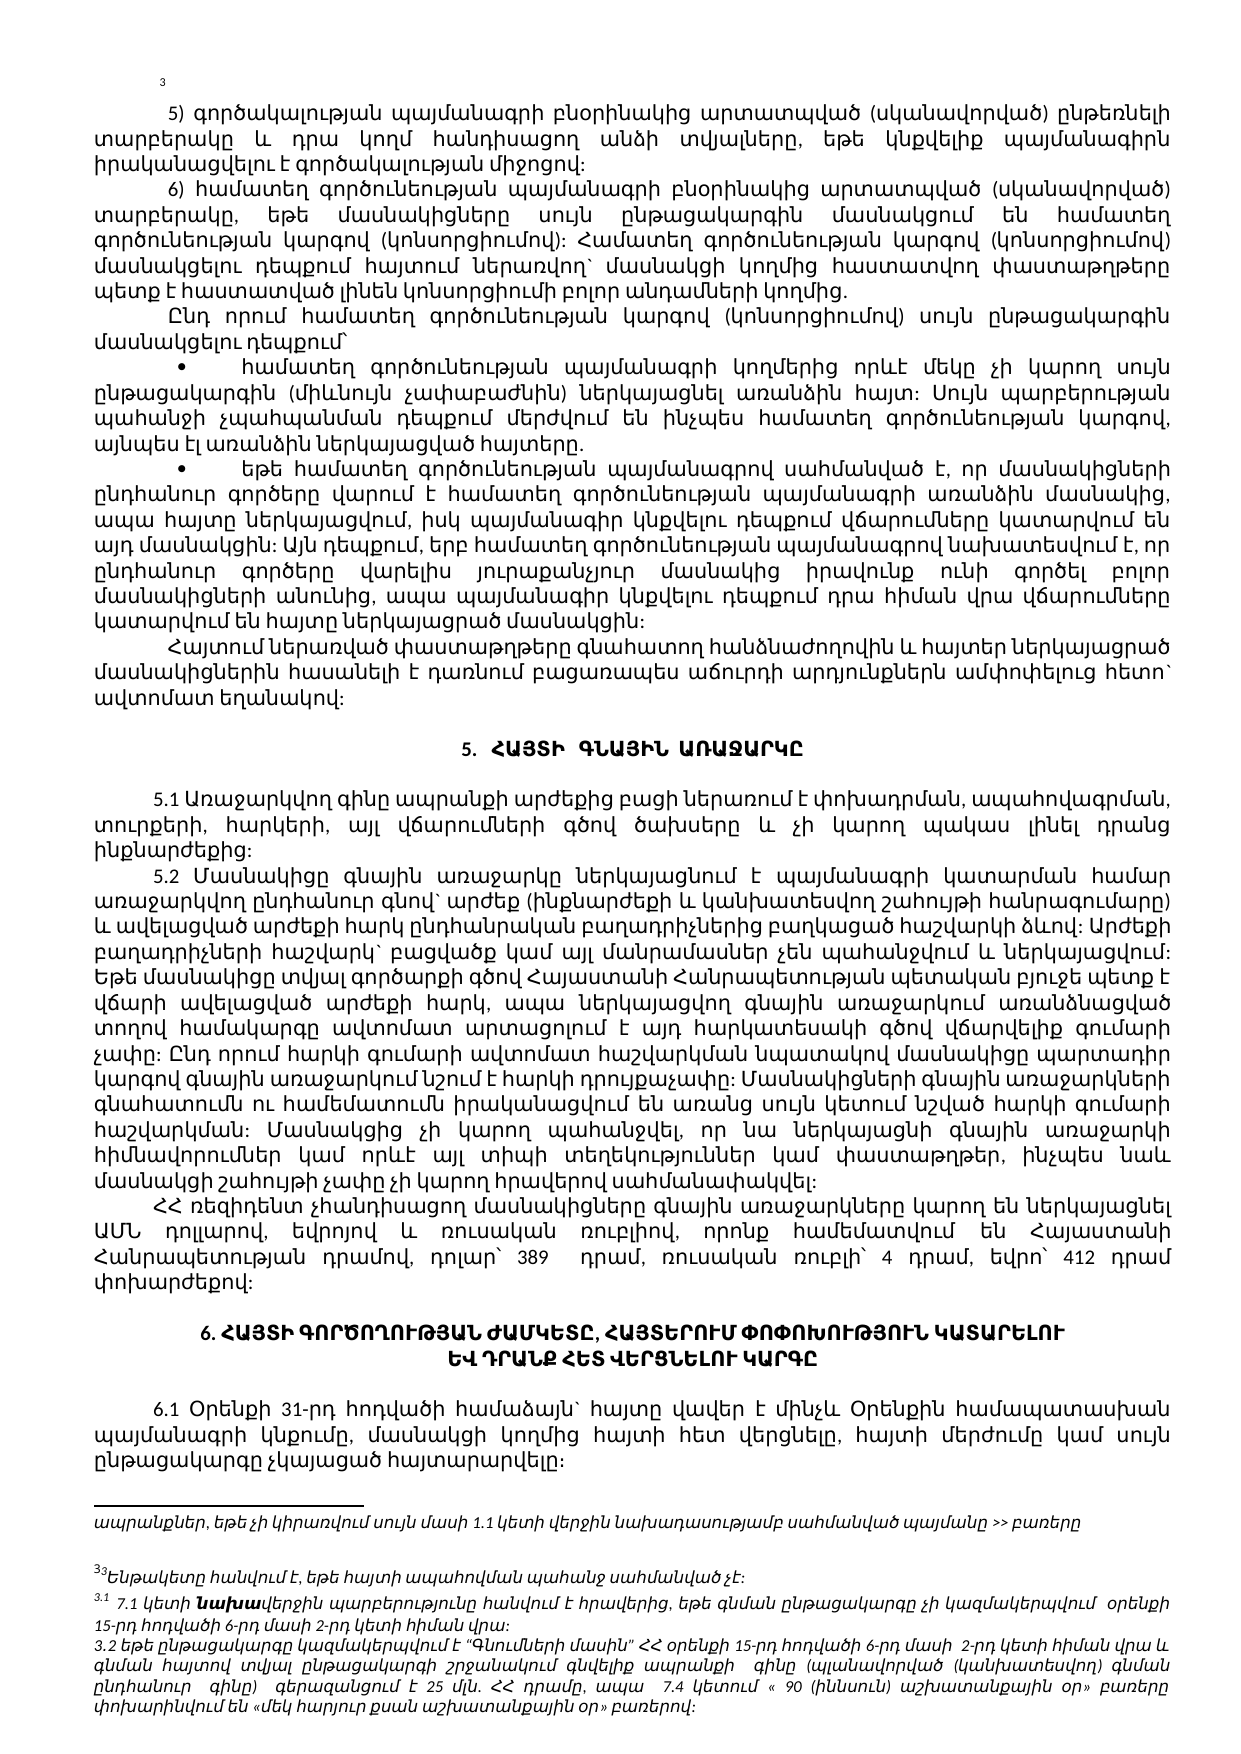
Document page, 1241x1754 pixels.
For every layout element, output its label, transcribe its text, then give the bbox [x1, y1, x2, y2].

text 5. ՀԱՅՏԻ ԳՆԱՅԻՆ ԱՌԱՋԱՐԿԸ [94, 736, 1171, 761]
list համատեղ գործունեության պայմանագրի կողմերից որևէ մեկը չի կարող սույն ընթացակարգին (միևնույն չափաբաժնին) ներկայացնել առանձին հայտ: Սույն պարբերության պահանջի չպահպանման դեպքում մերժվում են ինչպես համատեղ գործունեության կարգով, այնպես էլ առանձին ներկայացված հայտերը. [94, 354, 1171, 456]
text 6) համատեղ գործունեության պայմանագրի բնօրինակից արտատպված (սկանավորված) տարբերակը, եթե մասնակիցները սույն ընթացակարգին մասնակցում են համատեղ գործունեության կարգով (կոնսորցիումով): Համատեղ գործունեության կարգով (կոնսորցիումով) մասնակցելու դեպքում հայտում ներառվող` մասնակցի կողմից հաստատվող փաստաթղթերը պետք է հաստատված լինեն կոնսորցիումի բոլոր անդամների կողմից. [94, 177, 1171, 304]
text 5.1 Առաջարկվող գինը ապրանքի արժեքից բացի ներառում է փոխադրման, ապահովագրման, տուրքերի, հարկերի, այլ վճարումների գծով ծախսերը և չի կարող պակաս լինել դրանց ինքնարժեքից: [94, 787, 1171, 863]
text ՀՀ ռեզիդենտ չհանդիսացող մասնակիցները գնային առաջարկները կարող են ներկայացնել ԱՄՆ դոլլարով, եվրոյով և ռուսական ռուբլիով, որոնք համեմատվում են Հայաստանի Հանրապետության դրամով, դոլար՝ 389 դրամ, ռուսական ռուբլի՝ 4 դրամ, եվրո՝ 412 դրամ փոխարժեքով: [94, 1193, 1171, 1295]
text Ընդ որում համատեղ գործունեության կարգով (կոնսորցիումով) սույն ընթացակարգին մասնակցելու դեպքում՝ [94, 304, 1171, 354]
text 6.1 Օրենքի 31-րդ հոդվածի համաձայն` հայտը վավեր է մինչև Օրենքին համապատասխան պայմանագրի կնքումը, մասնակցի կողմից հայտի հետ վերցնելը, հայտի մերժումը կամ սույն ընթացակարգը չկայացած հայտարարվելը։ [94, 1397, 1171, 1473]
text 3 [94, 75, 1171, 100]
text 5.2 Մասնակիցը գնային առաջարկը ներկայացնում է պայմանագրի կատարման համար առաջարկվող ընդհանուր գնով` արժեք (ինքնարժեքի և կանխատեսվող շահույթի հանրագումարը) և ավելացված արժեքի հարկ ընդհանրական բաղադրիչներից բաղկացած հաշվարկի ձևով: Արժեքի բաղադրիչների հաշվարկ` բացվածք կամ այլ մանրամասներ չեն պահանջվում և ներկայացվում: Եթե մասնակիցը տվյալ գործարքի գծով Հայաստանի Հանրապետության պետական բյուջե պետք է վճարի ավելացված արժեքի հարկ, ապա ներկայացվող գնային առաջարկում առանձնացված տողով համակարգը ավտոմատ արտացոլում է այդ հարկատեսակի գծով վճարվելիք գումարի չափը: Ընդ որում հարկի գումարի ավտոմատ հաշվարկման նպատակով մասնակիցը պարտադիր կարգով գնային առաջարկում նշում է հարկի դրույքաչափը: Մասնակիցների գնային առաջարկների գնահատումն ու համեմատումն իրականացվում են առանց սույն կետում նշված հարկի գումարի հաշվարկման: Մասնակցից չի կարող պահանջվել, որ նա ներկայացնի գնային առաջարկի հիմնավորումներ կամ որևէ այլ տիպի տեղեկություններ կամ փաստաթղթեր, ինչպես նաև մասնակցի շահույթի չափը չի կարող հրավերով սահմանափակվել: [94, 863, 1171, 1193]
list եթե համատեղ գործունեության պայմանագրով սահմանված է, որ մասնակիցների ընդհանուր գործերը վարում է համատեղ գործունեության պայմանագրի առանձին մասնակից, ապա հայտը ներկայացվում, իսկ պայմանագիր կնքվելու դեպքում վճարումները կատարվում են այդ մասնակցին: Այն դեպքում, երբ համատեղ գործունեության պայմանագրով նախատեսվում է, որ ընդհանուր գործերը վարելիս յուրաքանչյուր մասնակից իրավունք ունի գործել բոլոր մասնակիցների անունից, ապա պայմանագիր կնքվելու դեպքում դրա հիման վրա վճարումները կատարվում են հայտը ներկայացրած մասնակցին: [94, 456, 1171, 634]
text 5) գործակալության պայմանագրի բնօրինակից արտատպված (սկանավորված) ընթեռնելի տարբերակը և դրա կողմ հանդիսացող անձի տվյալները, եթե կնքվելիք պայմանագիրն իրականացվելու է գործակալության միջոցով: [94, 100, 1171, 177]
text ԵՎ ԴՐԱՆՔ ՀԵՏ ՎԵՐՑՆԵԼՈՒ ԿԱՐԳԸ [94, 1346, 1171, 1371]
text Հայտում ներառված փաստաթղթերը գնահատող հանձնաժողովին և հայտեր ներկայացրած մասնակիցներին հասանելի է դառնում բացառապես աճուրդի արդյունքներն ամփոփելուց հետո` ավտոմատ եղանակով: [94, 634, 1171, 710]
text 6. ՀԱՅՏԻ ԳՈՐԾՈՂՈՒԹՅԱՆ ԺԱՄԿԵՏԸ, ՀԱՅՏԵՐՈՒՄ ՓՈՓՈԽՈՒԹՅՈՒՆ ԿԱՏԱՐԵԼՈՒ [94, 1320, 1171, 1346]
